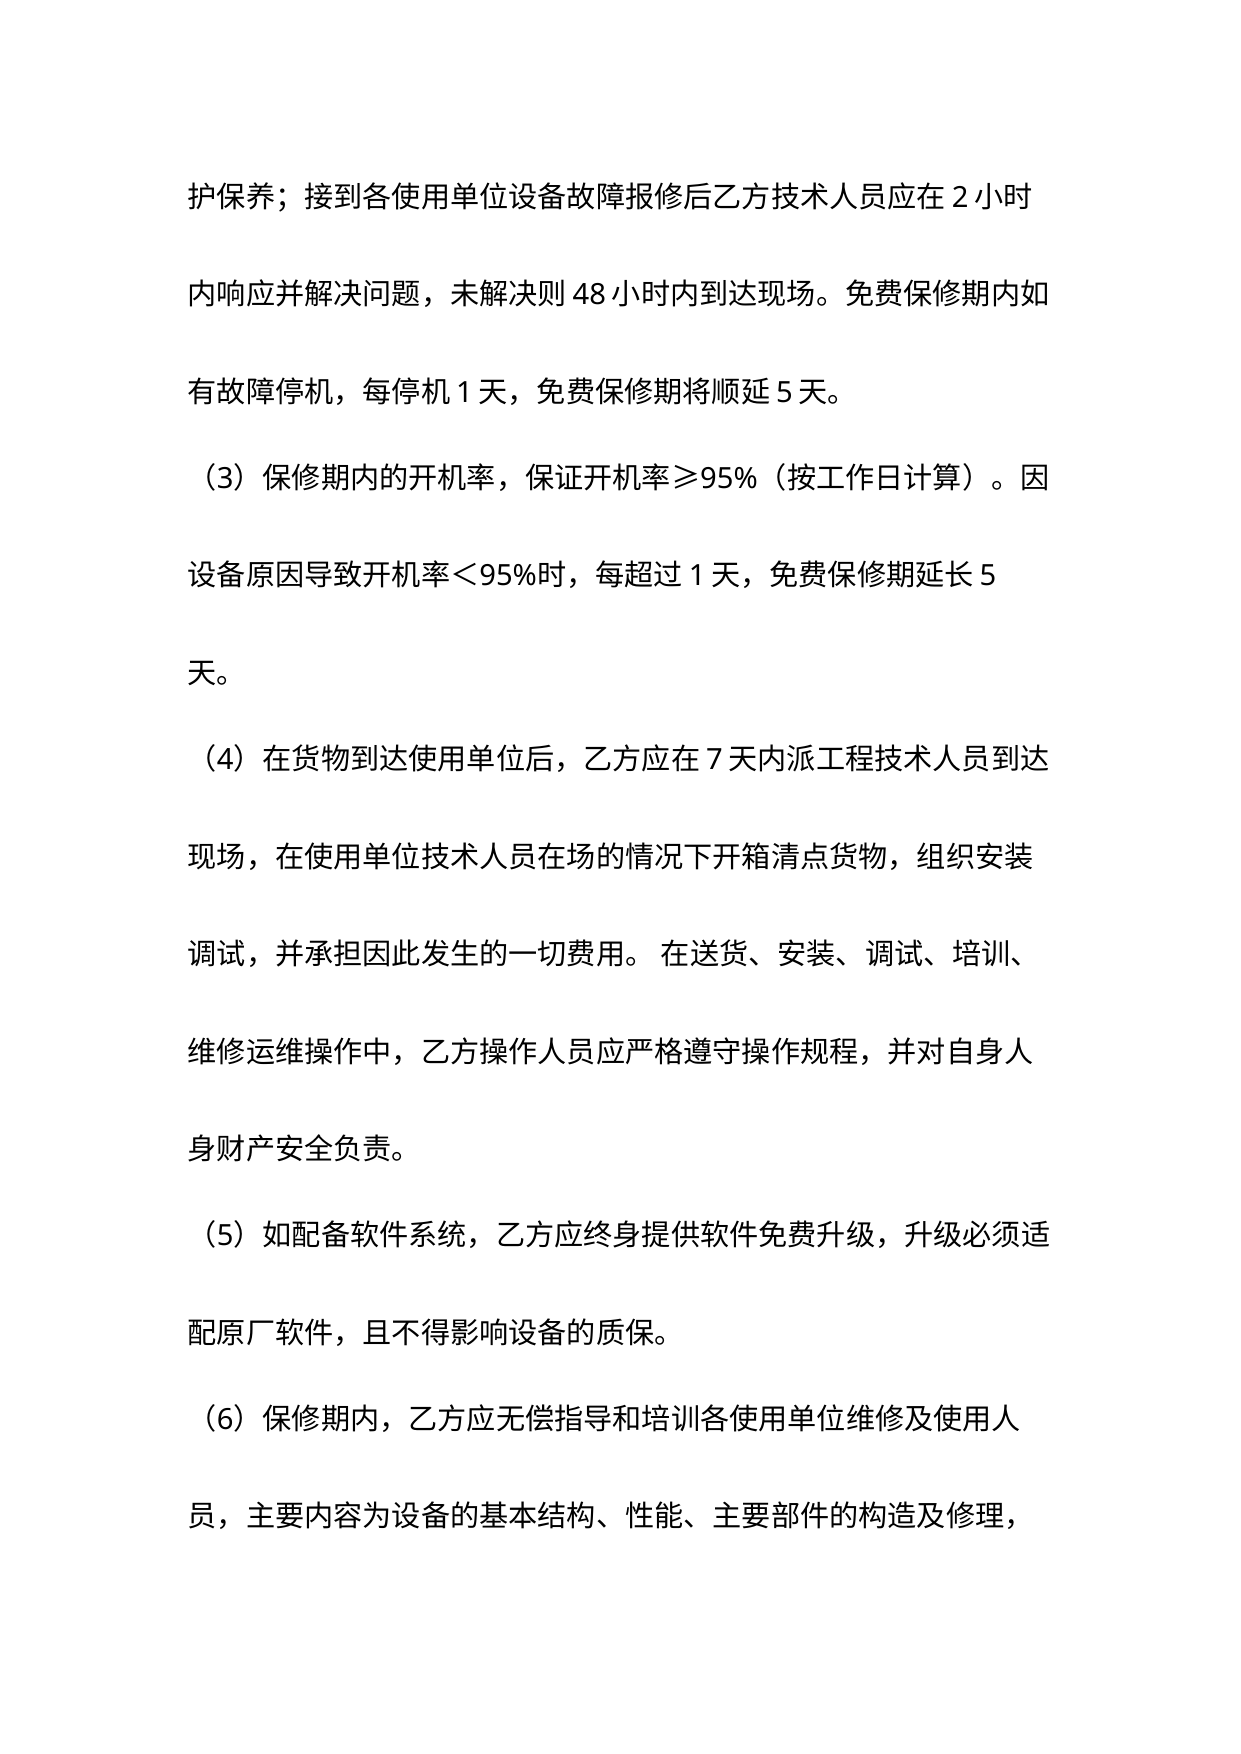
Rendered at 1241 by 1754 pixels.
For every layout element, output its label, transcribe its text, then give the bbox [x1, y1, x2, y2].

text （3）保修期内的开机率，保证开机率≥95%（按工作日计算）。因设备原因导致开机率＜95%时，每超过1天，免费保修期延长5天。 [187, 443, 1053, 703]
text （5）如配备软件系统，乙方应终身提供软件免费升级，升级必须适配原厂软件，且不得影响设备的质保。 [187, 1200, 1053, 1363]
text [187, 1384, 1053, 1547]
text （4）在货物到达使用单位后，乙方应在7天内派工程技术人员到达现场，在使用单位技术人员在场的情况下开箱清点货物，组织安装调试，并承担因此发生的一切费用。 在送货、安装、调试、培训、维修运维操作中，乙方操作人员应严格遵守操作规程，并对自身人身财产安全负责。 [187, 724, 1053, 1179]
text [187, 162, 1053, 422]
